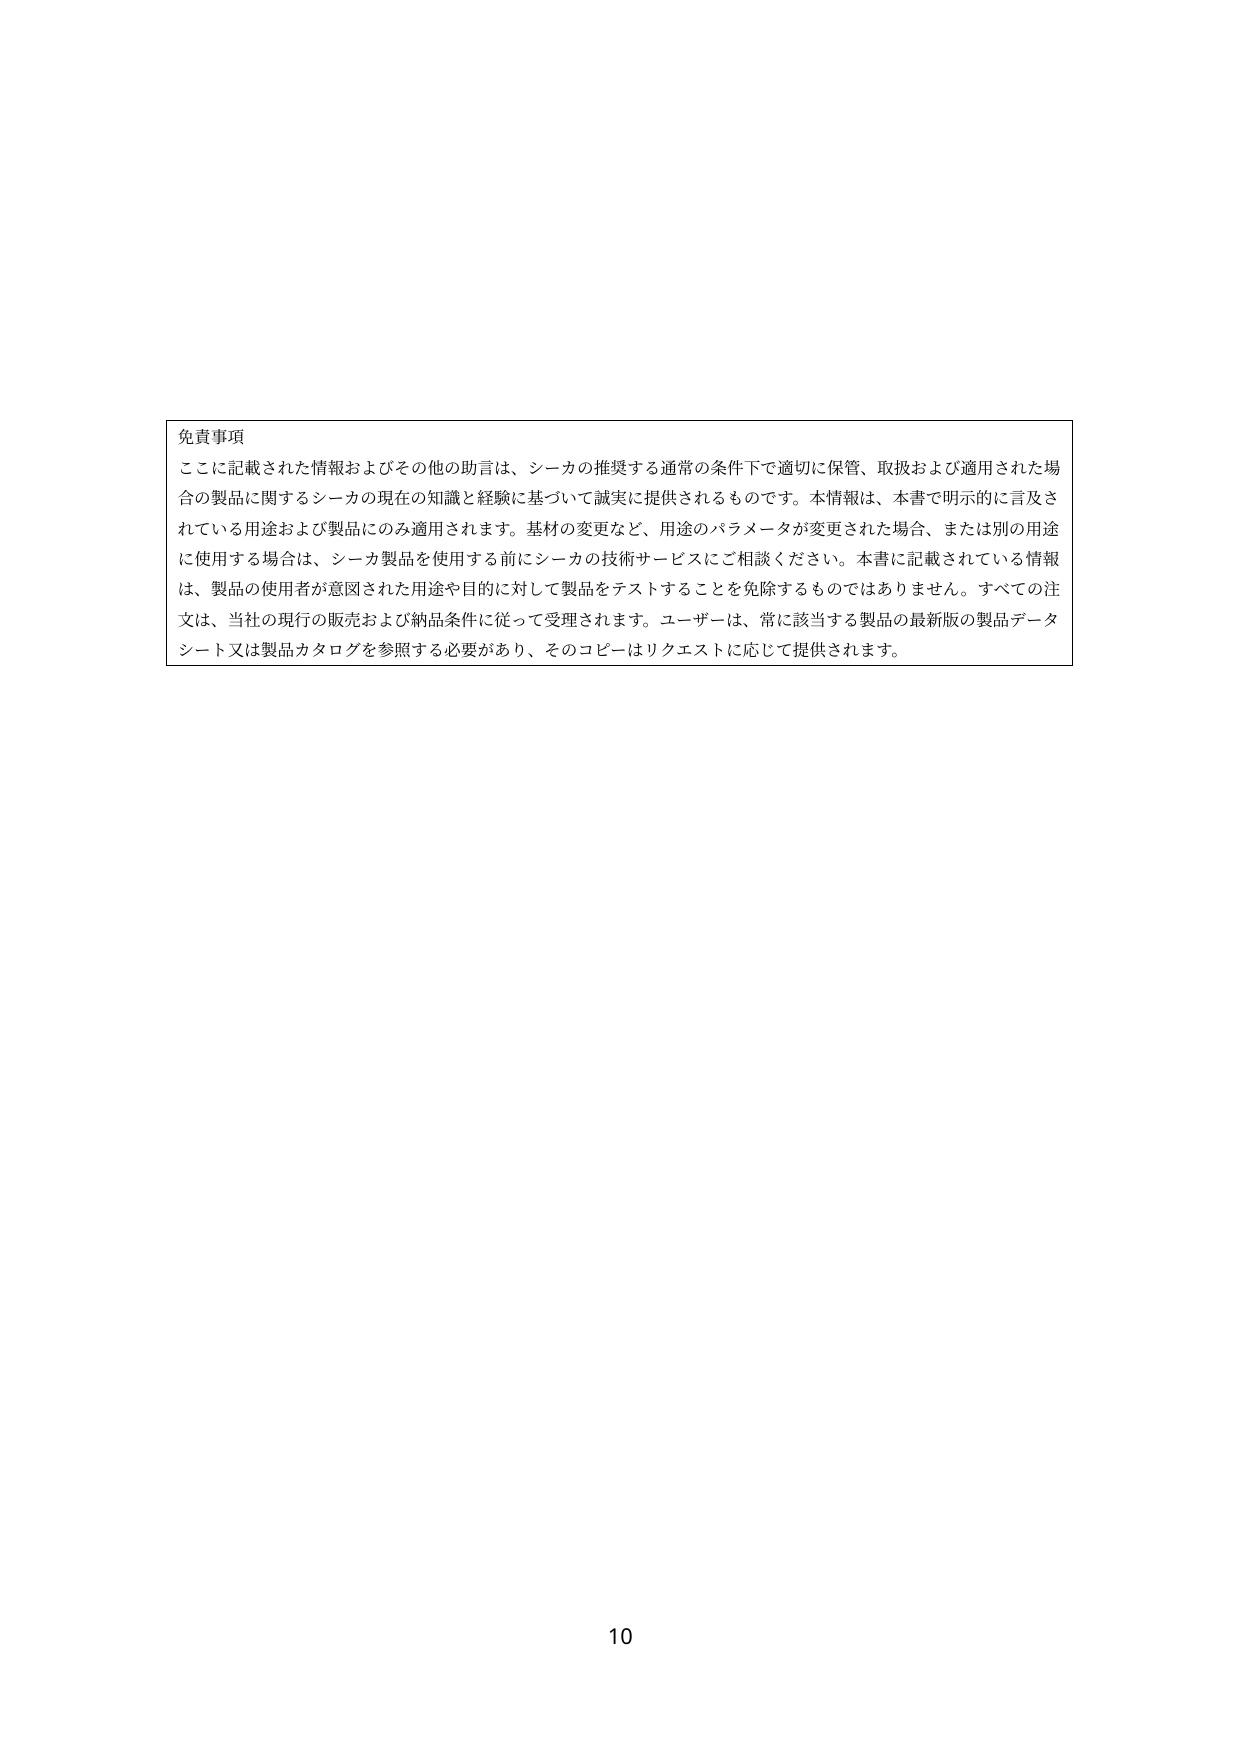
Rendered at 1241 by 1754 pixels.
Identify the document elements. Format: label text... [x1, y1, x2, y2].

table_header 免責事項 ここに記載された情報およびその他の助言は、シーカの推奨する通常の条件下で適切に保管、取扱および適用された場合の製品に関するシーカの現在の知識と経験に基づいて誠実に提供されるものです。本情報は、本書で明示的に言及されている用途および製品にのみ適用されます。基材の変更など、用途のパラメータが変更された場合、または別の用途に使用する場合は、シーカ製品を使用する前にシーカの技術サービスにご相談ください。本書に記載されている情報は、製品の使用者が意図された用途や目的に対して製品をテストすることを免除するものではありません。すべての注文は、当社の現行の販売および納品条件に従って受理されます。ユーザーは、常に該当する製品の最新版の製品データシート又は製品カタログを参照する必要があり、そのコピーはリクエストに応じて提供されます。 [167, 421, 1072, 665]
